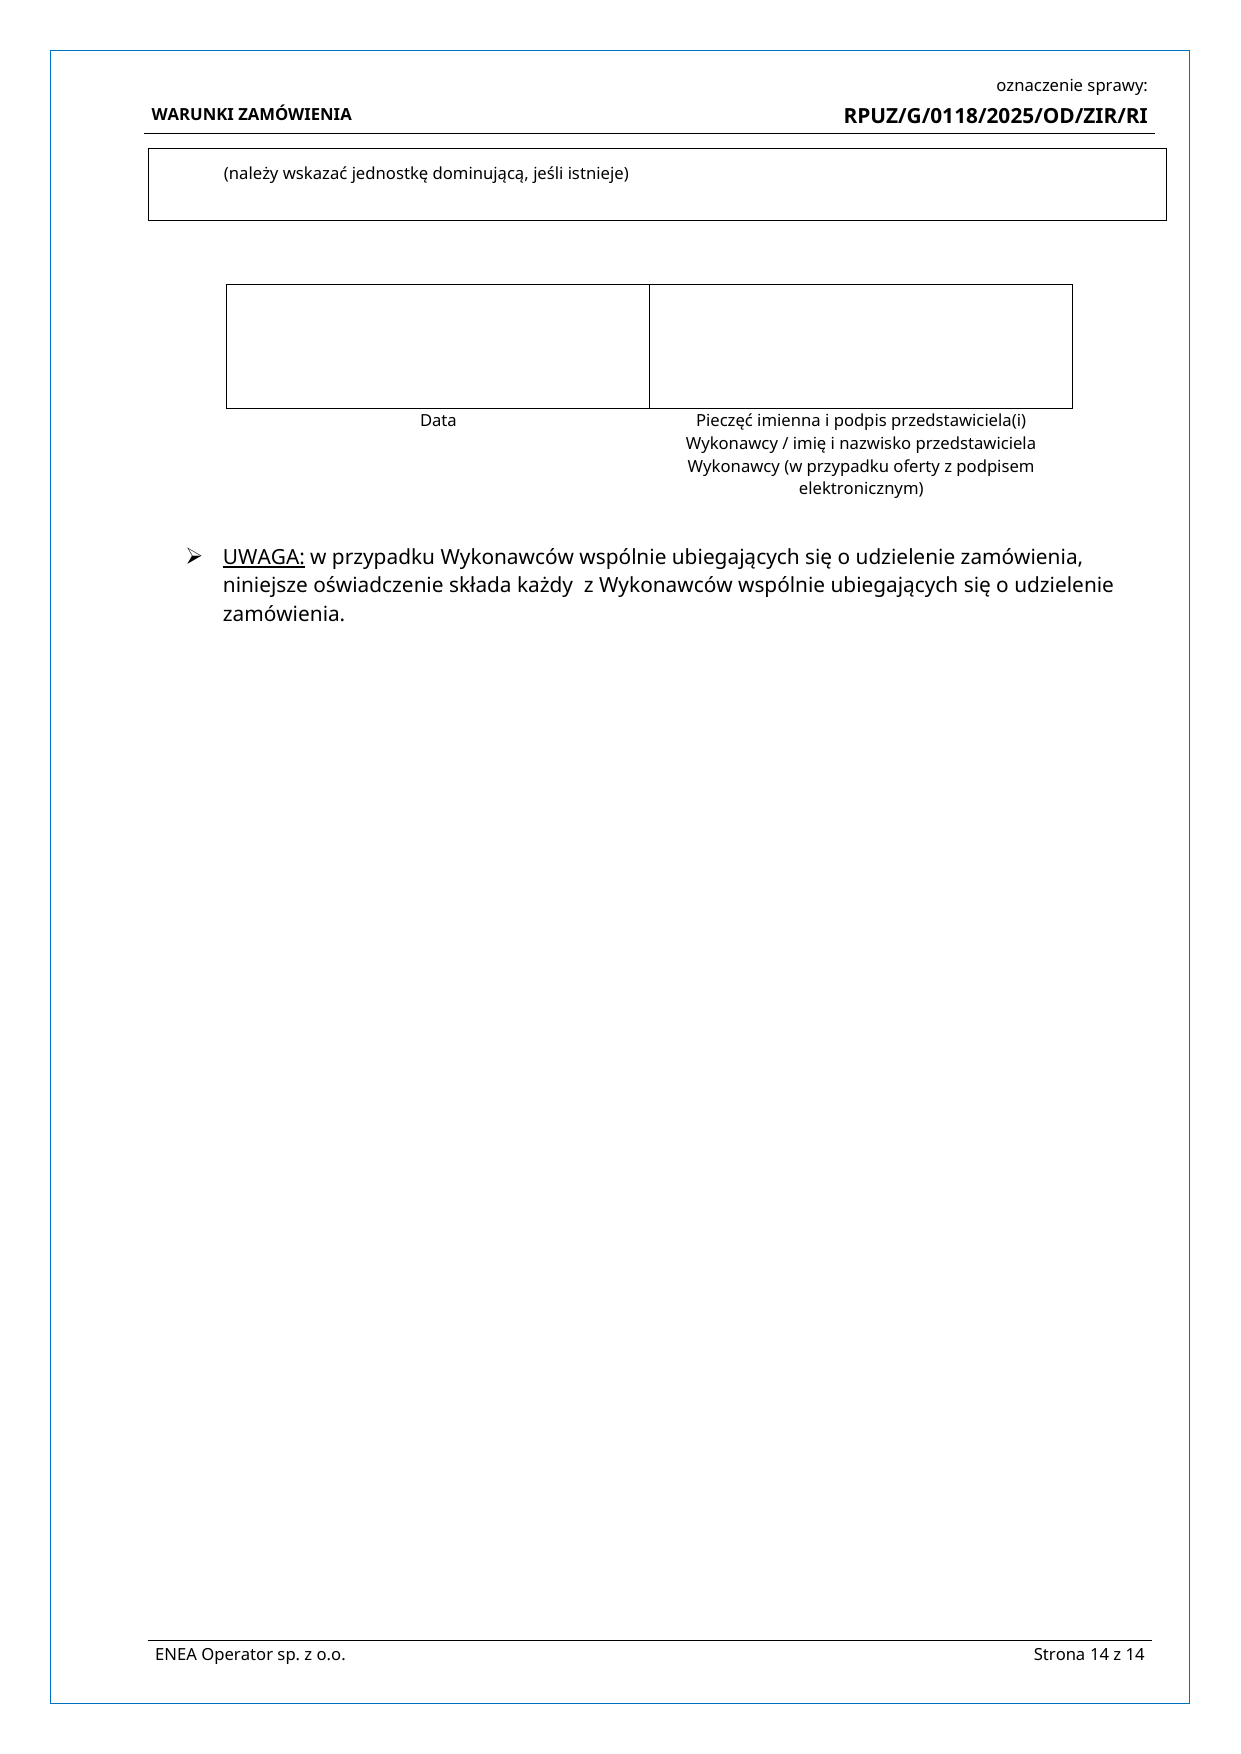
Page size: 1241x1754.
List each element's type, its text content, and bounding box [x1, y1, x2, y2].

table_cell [149, 149, 1166, 220]
list UWAGA: w przypadku Wykonawców wspólnie ubiegających się o udzielenie zamówienia, niniejsze oświadczenie składa każdy z Wykonawców wspólnie ubiegających się o udzielenie zamówienia. [185, 542, 1152, 627]
table_header [650, 285, 1072, 408]
table_cell Pieczęć imienna i podpis przedstawiciela(i) Wykonawcy / imię i nazwisko przedstawiciela Wykonawcy (w przypadku oferty z podpisem elektronicznym) [650, 409, 1072, 499]
table_header [227, 285, 649, 408]
table_cell Data [227, 409, 649, 499]
